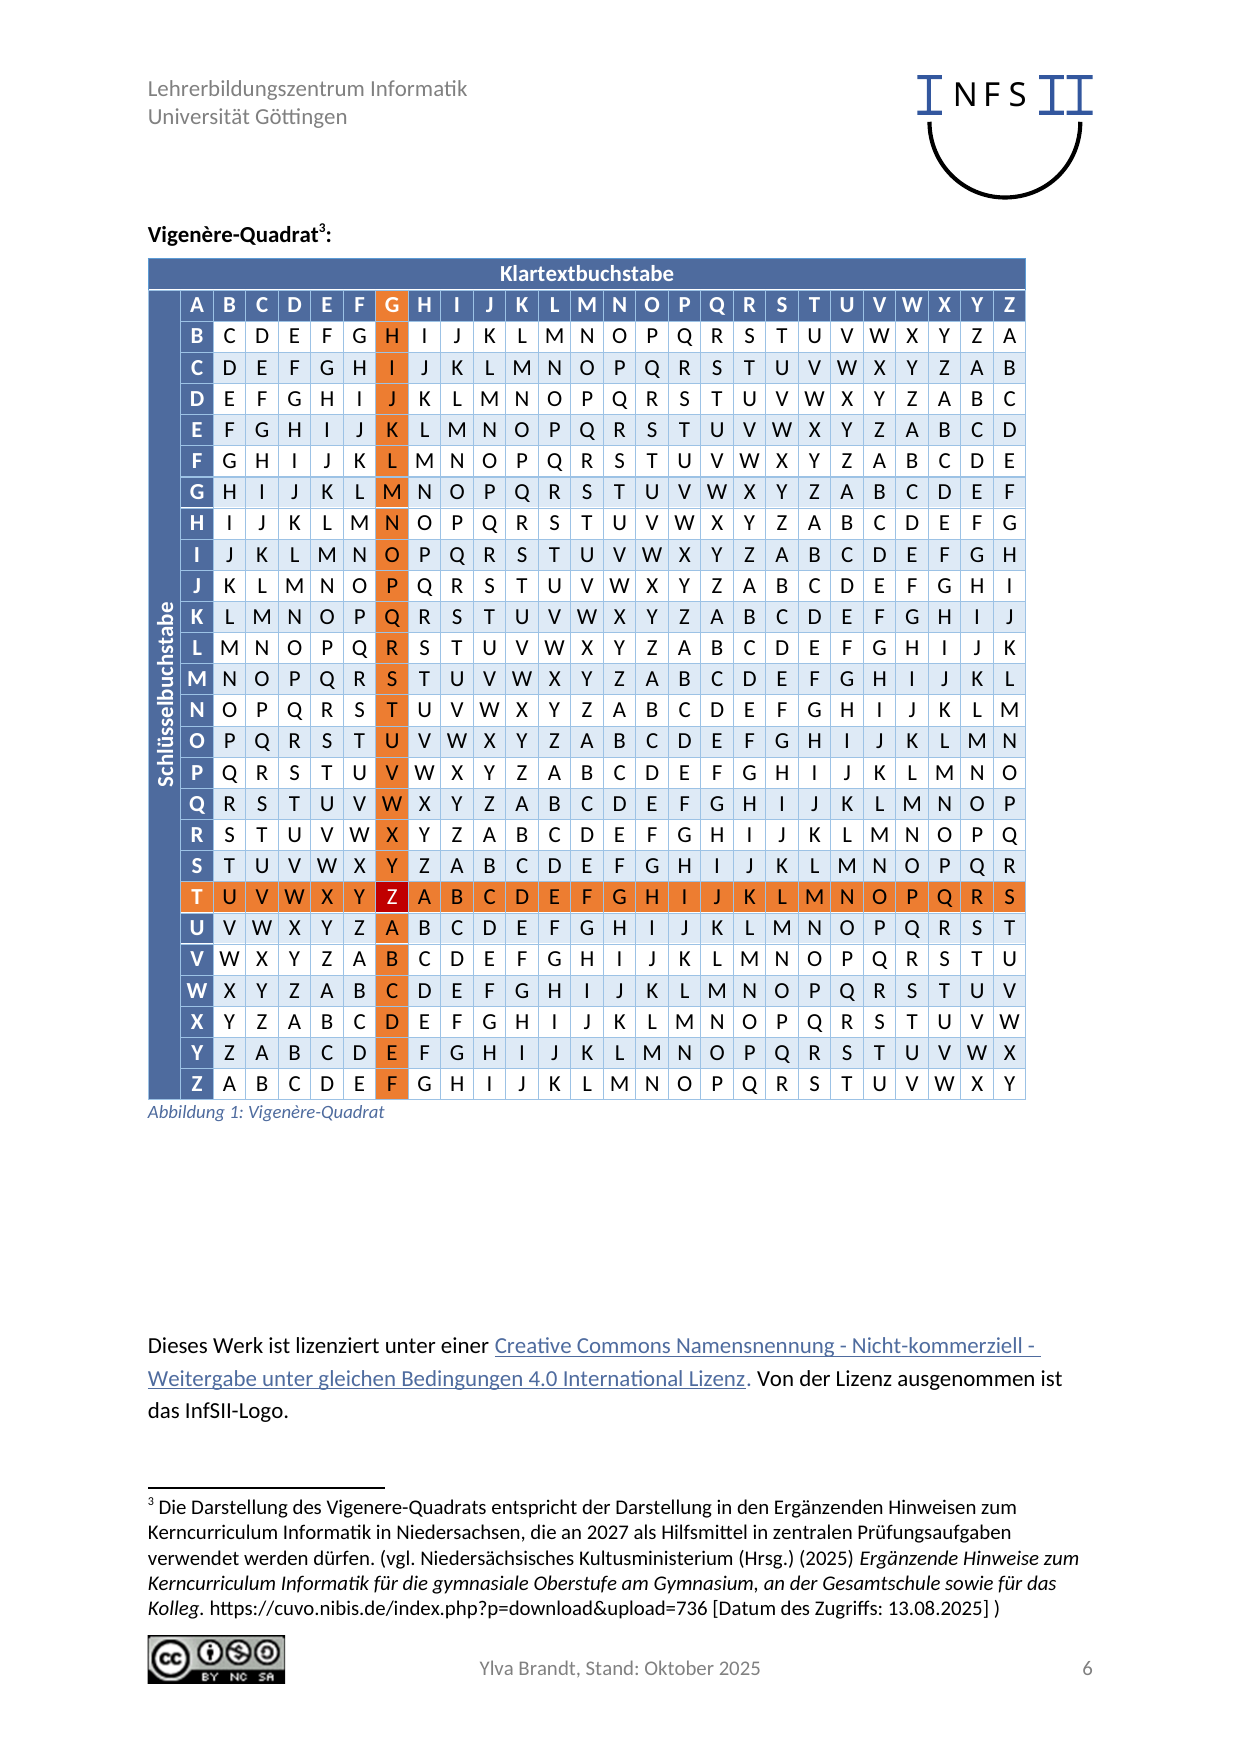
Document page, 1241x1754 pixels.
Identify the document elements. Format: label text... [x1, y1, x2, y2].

table_cell W [799, 384, 830, 414]
table_cell G [896, 602, 928, 632]
table_cell B [994, 353, 1025, 383]
table_cell V [246, 882, 278, 912]
table_cell F [864, 602, 895, 632]
table_cell R [766, 1069, 798, 1099]
table_cell V [669, 478, 700, 507]
table_cell M [604, 1069, 635, 1099]
table_cell P [864, 914, 895, 943]
table_cell B [799, 540, 830, 570]
table_cell M [994, 695, 1025, 726]
table_cell D [344, 1038, 375, 1068]
table_cell I [441, 291, 473, 321]
table_cell O [961, 789, 993, 819]
table_cell B [376, 945, 408, 975]
table_cell X [604, 602, 635, 632]
table_cell F [571, 882, 603, 912]
table_cell W [831, 353, 863, 383]
table_cell M [279, 571, 310, 601]
table_cell J [766, 820, 798, 850]
table_cell S [506, 540, 538, 570]
table_cell G [636, 851, 668, 881]
table_cell U [864, 1069, 895, 1099]
table_cell W [214, 945, 245, 975]
table_cell Q [929, 882, 960, 912]
table_cell T [311, 758, 343, 788]
table_cell M [344, 509, 375, 539]
table_cell V [929, 1038, 960, 1068]
table_cell P [766, 1007, 798, 1037]
table_cell O [831, 914, 863, 943]
table_cell X [246, 945, 278, 975]
table_cell H [896, 633, 928, 663]
table_cell U [701, 415, 733, 445]
table_cell S [961, 914, 993, 943]
table_cell X [669, 540, 700, 570]
table_cell Y [246, 976, 278, 1006]
table_cell Y [214, 1007, 245, 1037]
table_cell V [636, 509, 668, 539]
table_cell H [474, 1038, 505, 1068]
table_cell N [929, 789, 960, 819]
table_cell Z [506, 758, 538, 788]
table_cell Y [181, 1038, 213, 1068]
table_cell N [246, 633, 278, 663]
table_cell S [474, 571, 505, 601]
table_cell O [279, 633, 310, 663]
text Vigenère-Quadrat: [148, 220, 1093, 248]
table_cell A [571, 727, 603, 757]
table_cell X [279, 914, 310, 943]
table_cell B [896, 446, 928, 476]
table_cell P [474, 478, 505, 507]
table_cell B [474, 851, 505, 881]
table_cell X [376, 820, 408, 850]
table_cell T [766, 322, 798, 352]
table_cell H [409, 291, 440, 321]
table_cell O [311, 602, 343, 632]
table_cell J [734, 851, 765, 881]
table_cell Y [669, 571, 700, 601]
table_cell I [831, 727, 863, 757]
table_cell U [311, 789, 343, 819]
table_cell L [864, 789, 895, 819]
table_cell V [831, 322, 863, 352]
table_cell P [994, 789, 1025, 819]
table_cell U [474, 633, 505, 663]
table_cell F [701, 758, 733, 788]
table_cell I [506, 1038, 538, 1068]
table_cell Y [896, 353, 928, 383]
table_cell J [376, 384, 408, 414]
table_cell T [604, 478, 635, 507]
table_cell L [474, 353, 505, 383]
table_cell W [864, 322, 895, 352]
table_cell I [669, 882, 700, 912]
table_cell G [734, 758, 765, 788]
table_cell Q [831, 976, 863, 1006]
table_cell K [604, 1007, 635, 1037]
table_cell K [669, 945, 700, 975]
table_cell F [344, 291, 375, 321]
table_cell A [701, 602, 733, 632]
table_cell S [181, 851, 213, 881]
table_cell Y [279, 945, 310, 975]
table_cell R [636, 384, 668, 414]
table_cell Y [441, 789, 473, 819]
table_cell J [864, 727, 895, 757]
table_cell G [701, 789, 733, 819]
table_cell D [994, 415, 1025, 445]
table_cell X [474, 727, 505, 757]
table_cell Z [929, 353, 960, 383]
table_cell T [571, 509, 603, 539]
table_cell E [474, 945, 505, 975]
table_cell M [474, 384, 505, 414]
table_cell Q [344, 633, 375, 663]
table_cell Z [539, 727, 570, 757]
table_cell N [214, 664, 245, 694]
table_cell S [636, 415, 668, 445]
table_cell Q [571, 415, 603, 445]
table_cell L [409, 415, 440, 445]
table_cell T [734, 353, 765, 383]
table_cell T [701, 384, 733, 414]
table_cell C [636, 727, 668, 757]
table_cell C [571, 789, 603, 819]
table_cell Y [344, 882, 375, 912]
table_cell W [506, 664, 538, 694]
table_cell K [279, 509, 310, 539]
table_cell G [474, 1007, 505, 1037]
table_cell D [214, 353, 245, 383]
table_cell A [864, 446, 895, 476]
table_cell L [214, 602, 245, 632]
table_cell P [929, 851, 960, 881]
table_cell I [279, 446, 310, 476]
table_cell R [961, 882, 993, 912]
table_cell N [831, 882, 863, 912]
table_cell E [441, 976, 473, 1006]
table_cell Z [864, 415, 895, 445]
table_cell M [701, 976, 733, 1006]
table_cell H [571, 945, 603, 975]
table_cell P [571, 384, 603, 414]
table_cell M [181, 664, 213, 694]
table_cell M [214, 633, 245, 663]
table_cell D [376, 1007, 408, 1037]
table_cell W [376, 789, 408, 819]
table_cell L [734, 914, 765, 943]
table_cell G [799, 695, 830, 726]
table_cell Z [604, 664, 635, 694]
table_cell L [994, 664, 1025, 694]
table_cell K [929, 695, 960, 726]
table_cell S [441, 602, 473, 632]
table_cell U [441, 664, 473, 694]
table_cell E [799, 633, 830, 663]
table_cell C [994, 384, 1025, 414]
table_cell O [799, 945, 830, 975]
table_cell D [896, 509, 928, 539]
table_cell G [409, 1069, 440, 1099]
table_cell H [604, 914, 635, 943]
table_cell E [701, 727, 733, 757]
table_cell N [864, 851, 895, 881]
table_cell X [344, 851, 375, 881]
table_cell V [701, 446, 733, 476]
table_cell R [799, 1038, 830, 1068]
table_cell R [311, 695, 343, 726]
table_cell J [571, 1007, 603, 1037]
table_cell A [441, 851, 473, 881]
table_cell C [799, 571, 830, 601]
table_cell D [311, 1069, 343, 1099]
table_cell D [246, 322, 278, 352]
table_cell X [929, 291, 960, 321]
table_cell Q [669, 322, 700, 352]
table_cell W [311, 851, 343, 881]
table_cell Y [539, 695, 570, 726]
table_cell E [766, 664, 798, 694]
table_cell N [539, 353, 570, 383]
table_cell S [311, 727, 343, 757]
table_cell M [441, 415, 473, 445]
table_cell Z [376, 882, 408, 912]
table_cell F [766, 695, 798, 726]
table_cell L [669, 976, 700, 1006]
table_cell Y [799, 446, 830, 476]
table_cell P [734, 1038, 765, 1068]
table_cell F [181, 446, 213, 476]
table_cell D [799, 602, 830, 632]
table_cell M [376, 478, 408, 507]
table_cell V [311, 820, 343, 850]
table_cell M [734, 945, 765, 975]
table_cell D [961, 446, 993, 476]
table_cell V [571, 571, 603, 601]
table_cell B [506, 820, 538, 850]
table_cell L [636, 1007, 668, 1037]
table_cell A [279, 1007, 310, 1037]
table_cell L [279, 540, 310, 570]
table_cell U [669, 446, 700, 476]
table_cell J [539, 1038, 570, 1068]
table_cell H [766, 758, 798, 788]
table_cell Z [409, 851, 440, 881]
table_cell B [766, 571, 798, 601]
table_cell T [994, 914, 1025, 943]
text Abbildung 1: Vigenère-Quadrat [148, 1100, 1093, 1123]
table_cell E [604, 820, 635, 850]
table_cell O [344, 571, 375, 601]
table_cell D [766, 633, 798, 663]
table_cell L [344, 478, 375, 507]
table_cell Z [734, 540, 765, 570]
table_cell B [571, 758, 603, 788]
table_cell V [604, 540, 635, 570]
table_cell J [441, 322, 473, 352]
table_cell C [734, 633, 765, 663]
table_cell V [994, 976, 1025, 1006]
table_cell S [571, 478, 603, 507]
table_cell W [279, 882, 310, 912]
table_cell X [994, 1038, 1025, 1068]
table_cell N [376, 509, 408, 539]
table_cell H [669, 851, 700, 881]
table_cell F [441, 1007, 473, 1037]
table_cell J [409, 353, 440, 383]
table_cell Y [474, 758, 505, 788]
table_cell Z [636, 633, 668, 663]
table_cell G [181, 478, 213, 507]
table_cell H [279, 415, 310, 445]
table_cell U [279, 820, 310, 850]
table_cell D [474, 914, 505, 943]
table_cell D [604, 789, 635, 819]
table_cell A [799, 509, 830, 539]
table_cell U [246, 851, 278, 881]
table_cell U [636, 478, 668, 507]
table_cell R [409, 602, 440, 632]
table_cell T [214, 851, 245, 881]
table_cell U [571, 540, 603, 570]
table_cell O [929, 820, 960, 850]
table_cell C [311, 1038, 343, 1068]
table_cell P [409, 540, 440, 570]
table_cell K [344, 446, 375, 476]
table_cell O [409, 509, 440, 539]
table_cell S [409, 633, 440, 663]
table_cell B [831, 509, 863, 539]
table_cell L [766, 882, 798, 912]
table_cell Z [246, 1007, 278, 1037]
table_cell Y [604, 633, 635, 663]
table_cell H [344, 353, 375, 383]
table_cell T [896, 1007, 928, 1037]
table_cell S [766, 291, 798, 321]
table_cell S [246, 789, 278, 819]
table_cell X [896, 322, 928, 352]
table_cell L [701, 945, 733, 975]
table_cell K [376, 415, 408, 445]
table_cell O [864, 882, 895, 912]
table_cell S [929, 945, 960, 975]
table_cell Z [181, 1069, 213, 1099]
table_cell H [181, 509, 213, 539]
table_cell B [409, 914, 440, 943]
table_cell X [181, 1007, 213, 1037]
table_cell Y [994, 1069, 1025, 1099]
table_cell W [539, 633, 570, 663]
table_cell A [896, 415, 928, 445]
table_cell B [961, 384, 993, 414]
table_cell O [441, 478, 473, 507]
table_cell N [799, 914, 830, 943]
table_cell X [864, 353, 895, 383]
table_cell W [766, 415, 798, 445]
table_cell F [799, 664, 830, 694]
table_cell E [409, 1007, 440, 1037]
table_cell E [961, 478, 993, 507]
table_cell F [506, 945, 538, 975]
table_cell P [799, 976, 830, 1006]
table_cell N [279, 602, 310, 632]
table_cell Y [929, 322, 960, 352]
table_cell R [181, 820, 213, 850]
table_cell T [344, 727, 375, 757]
table_cell K [214, 571, 245, 601]
table_cell O [246, 664, 278, 694]
table_cell Z [701, 571, 733, 601]
table_cell A [994, 322, 1025, 352]
table_cell S [344, 695, 375, 726]
table_cell W [344, 820, 375, 850]
table_cell I [929, 633, 960, 663]
table_cell D [441, 945, 473, 975]
table_cell P [539, 415, 570, 445]
table_cell Q [766, 1038, 798, 1068]
table_cell Y [864, 384, 895, 414]
table_cell Q [994, 820, 1025, 850]
table_cell A [344, 945, 375, 975]
table_cell K [799, 820, 830, 850]
table_cell Y [636, 602, 668, 632]
table_cell F [539, 914, 570, 943]
table_cell B [701, 633, 733, 663]
table_cell S [539, 509, 570, 539]
table_cell E [929, 509, 960, 539]
table_cell V [214, 914, 245, 943]
table_cell V [181, 945, 213, 975]
table_cell L [799, 851, 830, 881]
table_cell T [799, 291, 830, 321]
table_cell Y [961, 291, 993, 321]
table_cell Q [604, 384, 635, 414]
table_cell I [571, 976, 603, 1006]
table_cell E [279, 322, 310, 352]
table_cell V [409, 727, 440, 757]
table_cell D [539, 851, 570, 881]
table_cell M [669, 1007, 700, 1037]
table_cell P [214, 727, 245, 757]
table_cell E [896, 540, 928, 570]
table_cell P [311, 633, 343, 663]
table_cell O [896, 851, 928, 881]
table_cell Z [896, 384, 928, 414]
table_cell X [734, 478, 765, 507]
table_cell H [799, 727, 830, 757]
table_cell G [506, 976, 538, 1006]
table_cell C [701, 664, 733, 694]
table_cell X [506, 695, 538, 726]
table_cell V [896, 1069, 928, 1099]
table_cell Q [961, 851, 993, 881]
table_cell M [929, 758, 960, 788]
table_cell K [701, 914, 733, 943]
table_cell Q [376, 602, 408, 632]
table_cell W [636, 540, 668, 570]
table_cell N [766, 945, 798, 975]
table_cell Z [279, 976, 310, 1006]
table_cell A [734, 571, 765, 601]
table_cell Z [994, 291, 1025, 321]
table_cell W [896, 291, 928, 321]
table_cell D [864, 540, 895, 570]
table_cell J [311, 446, 343, 476]
table_cell U [766, 353, 798, 383]
table_cell D [279, 291, 310, 321]
table_cell M [961, 727, 993, 757]
table_cell O [214, 695, 245, 726]
table_cell T [506, 571, 538, 601]
table_cell L [311, 509, 343, 539]
table_header Klartextbuchstabe [149, 259, 1025, 289]
table_cell W [994, 1007, 1025, 1037]
table_cell C [376, 976, 408, 1006]
table_cell P [246, 695, 278, 726]
table_cell B [279, 1038, 310, 1068]
table_cell U [376, 727, 408, 757]
table_cell P [831, 945, 863, 975]
table_cell U [214, 882, 245, 912]
table_cell E [669, 758, 700, 788]
table_cell A [181, 291, 213, 321]
table_cell P [636, 322, 668, 352]
table_cell W [929, 1069, 960, 1099]
table_cell E [994, 446, 1025, 476]
table_cell H [214, 478, 245, 507]
table_cell X [831, 384, 863, 414]
table_cell H [539, 976, 570, 1006]
table_cell T [441, 633, 473, 663]
table_cell J [799, 789, 830, 819]
table_cell K [181, 602, 213, 632]
table_cell X [766, 446, 798, 476]
table_cell B [929, 415, 960, 445]
table_cell C [344, 1007, 375, 1037]
table_cell V [539, 602, 570, 632]
table_cell B [864, 478, 895, 507]
table_cell R [539, 478, 570, 507]
table_cell Q [636, 353, 668, 383]
table_cell P [279, 664, 310, 694]
table_cell N [701, 1007, 733, 1037]
table_cell E [311, 291, 343, 321]
table_cell F [409, 1038, 440, 1068]
table_cell F [669, 789, 700, 819]
table_cell N [344, 540, 375, 570]
table_cell L [376, 446, 408, 476]
table_cell V [376, 758, 408, 788]
table_cell N [896, 820, 928, 850]
table_cell R [474, 540, 505, 570]
table_cell S [799, 1069, 830, 1099]
table_cell A [766, 540, 798, 570]
table_cell I [539, 1007, 570, 1037]
table_cell H [376, 322, 408, 352]
table_cell K [441, 353, 473, 383]
table_cell U [994, 945, 1025, 975]
table_cell G [604, 882, 635, 912]
table_cell K [506, 291, 538, 321]
table_cell B [311, 1007, 343, 1037]
table_cell J [214, 540, 245, 570]
table_cell I [474, 1069, 505, 1099]
table_cell R [441, 571, 473, 601]
table_cell G [864, 633, 895, 663]
table_cell T [961, 945, 993, 975]
table_cell J [831, 758, 863, 788]
table_cell V [766, 384, 798, 414]
table_cell E [344, 1069, 375, 1099]
table_cell C [506, 851, 538, 881]
table_cell I [246, 478, 278, 507]
table_cell S [214, 820, 245, 850]
table_cell U [929, 1007, 960, 1037]
table_cell P [441, 509, 473, 539]
table_cell K [571, 1038, 603, 1068]
table_cell C [669, 695, 700, 726]
table_cell K [831, 789, 863, 819]
table_cell H [864, 664, 895, 694]
table_cell L [896, 758, 928, 788]
table_cell G [441, 1038, 473, 1068]
table_cell D [571, 820, 603, 850]
table_cell Q [734, 1069, 765, 1099]
table_cell Q [864, 945, 895, 975]
table_cell W [961, 1038, 993, 1068]
table_cell R [994, 851, 1025, 881]
table_cell C [604, 758, 635, 788]
table_cell N [571, 322, 603, 352]
table_cell L [506, 322, 538, 352]
table_cell I [311, 415, 343, 445]
table_cell U [539, 571, 570, 601]
table_cell L [571, 1069, 603, 1099]
table_cell U [961, 976, 993, 1006]
table_cell D [669, 727, 700, 757]
table_cell J [961, 633, 993, 663]
table_cell K [636, 976, 668, 1006]
table_cell W [734, 446, 765, 476]
table_cell Z [474, 789, 505, 819]
table_cell R [701, 322, 733, 352]
table_cell C [864, 509, 895, 539]
table_cell V [279, 851, 310, 881]
table_cell P [669, 291, 700, 321]
table_cell V [864, 291, 895, 321]
table_cell C [214, 322, 245, 352]
table_cell S [864, 1007, 895, 1037]
table_cell A [376, 914, 408, 943]
table_cell O [539, 384, 570, 414]
table_cell H [636, 882, 668, 912]
table_cell N [311, 571, 343, 601]
table_cell I [604, 945, 635, 975]
table_cell U [604, 509, 635, 539]
table_cell G [279, 384, 310, 414]
table_cell I [799, 758, 830, 788]
table_cell P [506, 446, 538, 476]
table_cell P [344, 602, 375, 632]
table_cell R [929, 914, 960, 943]
table_cell M [409, 446, 440, 476]
table_cell O [506, 415, 538, 445]
table_cell M [636, 1038, 668, 1068]
table_cell Z [831, 446, 863, 476]
table_cell C [929, 446, 960, 476]
table_cell O [604, 322, 635, 352]
table_cell V [799, 353, 830, 383]
table_cell G [994, 509, 1025, 539]
table_cell Y [506, 727, 538, 757]
table_cell K [766, 851, 798, 881]
table_cell Y [701, 540, 733, 570]
table_cell T [636, 446, 668, 476]
table_cell R [376, 633, 408, 663]
table_cell D [734, 664, 765, 694]
table_cell A [311, 976, 343, 1006]
table_cell N [961, 758, 993, 788]
table_cell Y [766, 478, 798, 507]
table_cell X [441, 758, 473, 788]
table_cell F [831, 633, 863, 663]
table_cell X [214, 976, 245, 1006]
table_cell V [506, 633, 538, 663]
table_cell E [864, 571, 895, 601]
table_cell T [474, 602, 505, 632]
table_cell V [344, 789, 375, 819]
table_cell I [409, 322, 440, 352]
table_cell N [734, 976, 765, 1006]
table_cell Q [246, 727, 278, 757]
table_cell M [571, 291, 603, 321]
table_cell B [181, 322, 213, 352]
table_cell H [929, 602, 960, 632]
table_cell G [766, 727, 798, 757]
table_cell T [669, 415, 700, 445]
table_cell Z [311, 945, 343, 975]
table_cell T [181, 882, 213, 912]
table_cell L [539, 291, 570, 321]
table_cell W [181, 976, 213, 1006]
table_cell E [571, 851, 603, 881]
table_cell K [246, 540, 278, 570]
table_cell G [246, 415, 278, 445]
table_cell K [994, 633, 1025, 663]
table_cell P [701, 1069, 733, 1099]
table_cell A [409, 882, 440, 912]
table_cell H [311, 384, 343, 414]
table_cell X [636, 571, 668, 601]
table_cell D [409, 976, 440, 1006]
table_cell N [506, 384, 538, 414]
table_cell W [604, 571, 635, 601]
table_cell T [929, 976, 960, 1006]
table_cell I [181, 540, 213, 570]
table_cell Q [279, 695, 310, 726]
table_cell B [734, 602, 765, 632]
table_cell M [539, 322, 570, 352]
table_cell O [571, 353, 603, 383]
table_cell R [571, 446, 603, 476]
table_cell N [669, 1038, 700, 1068]
table_cell J [344, 415, 375, 445]
table_cell A [539, 758, 570, 788]
text Dieses Werk ist lizenziert unter einer Creative Commons Namensnennung - Nicht-kommerziell - Weitergabe unter gleichen Bedingungen 4.0 International Lizenz. Von der Lizenz ausgenommen ist das InfSII-Logo. [148, 1332, 1093, 1424]
table_cell F [214, 415, 245, 445]
table_cell Y [571, 664, 603, 694]
table_cell K [539, 1069, 570, 1099]
table_cell S [669, 384, 700, 414]
table_cell I [994, 571, 1025, 601]
table_cell G [214, 446, 245, 476]
table_cell D [701, 695, 733, 726]
table_cell S [701, 353, 733, 383]
table_cell E [246, 353, 278, 383]
table_cell K [961, 664, 993, 694]
table_cell F [311, 322, 343, 352]
table_cell R [734, 291, 765, 321]
table_cell C [539, 820, 570, 850]
table_cell F [604, 851, 635, 881]
table_cell A [506, 789, 538, 819]
table_cell L [961, 695, 993, 726]
table_cell B [636, 695, 668, 726]
table_cell O [474, 446, 505, 476]
table_cell E [506, 914, 538, 943]
table_cell I [214, 509, 245, 539]
table_cell G [929, 571, 960, 601]
table_cell Q [539, 446, 570, 476]
table_cell H [506, 1007, 538, 1037]
table_cell P [376, 571, 408, 601]
table_cell F [474, 976, 505, 1006]
table_cell X [571, 633, 603, 663]
table_cell B [214, 291, 245, 321]
table_cell D [929, 478, 960, 507]
table_cell O [734, 1007, 765, 1037]
table_cell G [311, 353, 343, 383]
table_cell Q [441, 540, 473, 570]
table_cell Q [311, 664, 343, 694]
table_cell Schlüsselbuchstabe [149, 291, 180, 1099]
table_cell M [831, 851, 863, 881]
table_cell M [799, 882, 830, 912]
table_cell K [896, 727, 928, 757]
table_cell T [376, 695, 408, 726]
table_cell D [506, 882, 538, 912]
table_cell A [961, 353, 993, 383]
table_cell R [896, 945, 928, 975]
table_cell C [409, 945, 440, 975]
table_cell X [311, 882, 343, 912]
table_cell V [441, 695, 473, 726]
table_cell S [279, 758, 310, 788]
table_cell G [344, 322, 375, 352]
table_cell O [636, 291, 668, 321]
table_cell M [896, 789, 928, 819]
table_cell M [311, 540, 343, 570]
table_cell F [896, 571, 928, 601]
table_cell O [376, 540, 408, 570]
table_cell J [896, 695, 928, 726]
table_cell Y [376, 851, 408, 881]
table_cell A [669, 633, 700, 663]
table_cell C [279, 1069, 310, 1099]
table_cell F [734, 727, 765, 757]
table_cell N [994, 727, 1025, 757]
table_cell F [376, 1069, 408, 1099]
table_cell L [181, 633, 213, 663]
table_cell S [734, 322, 765, 352]
table_cell R [279, 727, 310, 757]
table_cell R [506, 509, 538, 539]
table_cell N [474, 415, 505, 445]
table_cell N [636, 1069, 668, 1099]
table_cell X [799, 415, 830, 445]
table_cell O [181, 727, 213, 757]
table_cell T [831, 1069, 863, 1099]
table_cell O [994, 758, 1025, 788]
table_cell U [799, 322, 830, 352]
table_cell X [701, 509, 733, 539]
table_cell K [474, 322, 505, 352]
table_cell B [669, 664, 700, 694]
table_cell C [181, 353, 213, 383]
table_cell C [474, 882, 505, 912]
table_cell E [214, 384, 245, 414]
table_cell W [474, 695, 505, 726]
table_cell H [246, 446, 278, 476]
table_cell J [994, 602, 1025, 632]
table_cell I [376, 353, 408, 383]
table_cell Y [734, 509, 765, 539]
table_cell P [604, 353, 635, 383]
table_cell R [344, 664, 375, 694]
table_cell L [246, 571, 278, 601]
table_cell F [994, 478, 1025, 507]
table_cell O [766, 976, 798, 1006]
table_cell Z [799, 478, 830, 507]
table_cell H [831, 695, 863, 726]
table_cell R [214, 789, 245, 819]
table_cell T [279, 789, 310, 819]
table_cell L [831, 820, 863, 850]
table_cell M [246, 602, 278, 632]
table_cell E [539, 882, 570, 912]
table_cell I [896, 664, 928, 694]
table_cell L [441, 384, 473, 414]
table_cell N [409, 478, 440, 507]
table_cell S [604, 446, 635, 476]
table_cell M [506, 353, 538, 383]
table_cell Z [669, 602, 700, 632]
table_cell Q [701, 291, 733, 321]
table_cell J [669, 914, 700, 943]
table_cell G [961, 540, 993, 570]
table_cell T [246, 820, 278, 850]
table_cell Q [506, 478, 538, 507]
table_cell V [734, 415, 765, 445]
table_cell J [279, 478, 310, 507]
table_cell K [864, 758, 895, 788]
table_cell X [961, 1069, 993, 1099]
table_cell C [831, 540, 863, 570]
table_cell J [474, 291, 505, 321]
table_cell U [896, 1038, 928, 1068]
table_cell Q [799, 1007, 830, 1037]
table_cell N [441, 446, 473, 476]
table_cell A [246, 1038, 278, 1068]
table_cell E [376, 1038, 408, 1068]
table_cell J [181, 571, 213, 601]
table_cell M [766, 914, 798, 943]
table_cell P [896, 882, 928, 912]
table_cell Y [311, 914, 343, 943]
table_cell O [701, 1038, 733, 1068]
table_cell B [344, 976, 375, 1006]
table_cell W [701, 478, 733, 507]
table_cell E [181, 415, 213, 445]
table_cell J [929, 664, 960, 694]
table_cell C [896, 478, 928, 507]
table_cell I [344, 384, 375, 414]
table_cell E [636, 789, 668, 819]
table_cell B [246, 1069, 278, 1099]
table_cell T [864, 1038, 895, 1068]
table_cell I [701, 851, 733, 881]
table_cell P [181, 758, 213, 788]
table_cell Z [961, 322, 993, 352]
table_cell L [929, 727, 960, 757]
table_cell Z [441, 820, 473, 850]
table_cell S [994, 882, 1025, 912]
table_cell Y [409, 820, 440, 850]
table_cell R [246, 758, 278, 788]
table_cell S [831, 1038, 863, 1068]
table_cell A [929, 384, 960, 414]
table_cell V [961, 1007, 993, 1037]
table_cell G [831, 664, 863, 694]
table_cell Z [214, 1038, 245, 1068]
table_cell C [246, 291, 278, 321]
table_cell M [864, 820, 895, 850]
table_cell I [766, 789, 798, 819]
table_cell R [669, 353, 700, 383]
table_cell E [734, 695, 765, 726]
table_cell C [441, 914, 473, 943]
table_cell V [474, 664, 505, 694]
table_cell G [571, 914, 603, 943]
table_cell D [636, 758, 668, 788]
table_cell Z [344, 914, 375, 943]
table_cell R [604, 415, 635, 445]
table_cell G [669, 820, 700, 850]
table_cell K [734, 882, 765, 912]
table_cell N [604, 291, 635, 321]
table_cell W [441, 727, 473, 757]
table_cell F [636, 820, 668, 850]
table_cell W [669, 509, 700, 539]
table_cell I [636, 914, 668, 943]
table_cell R [831, 1007, 863, 1037]
table_cell B [604, 727, 635, 757]
table_cell W [246, 914, 278, 943]
table_cell X [539, 664, 570, 694]
table_cell I [864, 695, 895, 726]
table_cell H [994, 540, 1025, 570]
table_cell U [409, 695, 440, 726]
table_cell I [961, 602, 993, 632]
table_cell O [669, 1069, 700, 1099]
table_cell J [506, 1069, 538, 1099]
table_cell D [831, 571, 863, 601]
table_cell R [864, 976, 895, 1006]
table_cell Q [181, 789, 213, 819]
table_cell C [766, 602, 798, 632]
table_cell H [701, 820, 733, 850]
table_cell Z [571, 695, 603, 726]
table_cell J [246, 509, 278, 539]
table_cell S [376, 664, 408, 694]
table_cell A [474, 820, 505, 850]
table_cell J [701, 882, 733, 912]
table_cell F [961, 509, 993, 539]
table_cell U [506, 602, 538, 632]
table_cell H [441, 1069, 473, 1099]
table_cell K [409, 384, 440, 414]
table_cell G [539, 945, 570, 975]
table_cell B [441, 882, 473, 912]
table_cell F [246, 384, 278, 414]
table_cell U [181, 914, 213, 943]
table_cell G [376, 291, 408, 321]
table_cell N [181, 695, 213, 726]
table_cell F [279, 353, 310, 383]
table_cell C [961, 415, 993, 445]
table_cell Q [896, 914, 928, 943]
table_cell E [831, 602, 863, 632]
table_cell K [311, 478, 343, 507]
table_cell H [961, 571, 993, 601]
table_cell Q [214, 758, 245, 788]
table_cell A [604, 695, 635, 726]
table_cell Z [766, 509, 798, 539]
table_cell W [571, 602, 603, 632]
table_cell X [409, 789, 440, 819]
table_cell A [636, 664, 668, 694]
table_cell Q [409, 571, 440, 601]
table_cell Q [474, 509, 505, 539]
table_cell D [181, 384, 213, 414]
picture [147, 1635, 286, 1684]
table_cell U [344, 758, 375, 788]
table_cell A [831, 478, 863, 507]
table_cell H [734, 789, 765, 819]
table_cell T [539, 540, 570, 570]
table_cell W [409, 758, 440, 788]
table_cell F [929, 540, 960, 570]
table_cell I [734, 820, 765, 850]
table_cell S [896, 976, 928, 1006]
table_cell J [636, 945, 668, 975]
table_cell U [734, 384, 765, 414]
table_cell Y [831, 415, 863, 445]
table_cell T [409, 664, 440, 694]
table_cell P [961, 820, 993, 850]
table_cell A [214, 1069, 245, 1099]
table_cell U [831, 291, 863, 321]
table_cell B [539, 789, 570, 819]
table_cell J [604, 976, 635, 1006]
table_cell L [604, 1038, 635, 1068]
